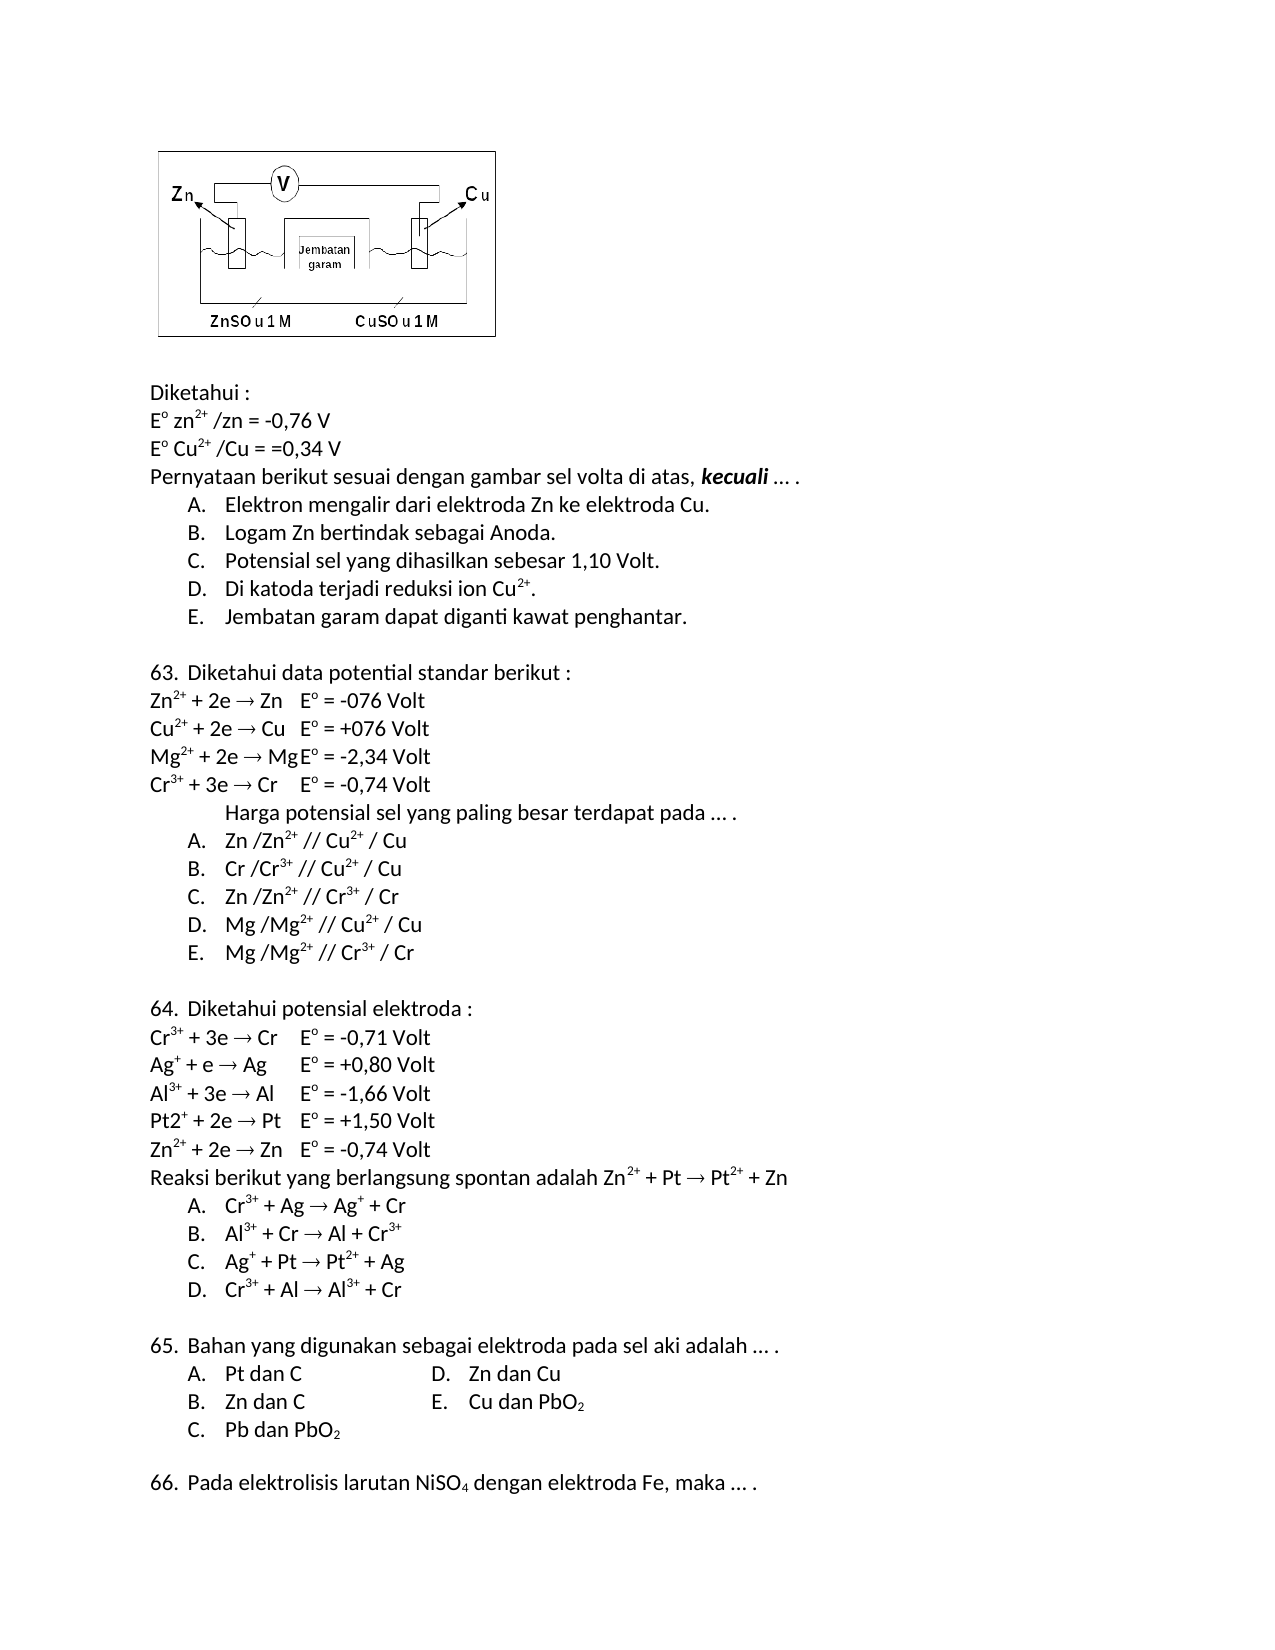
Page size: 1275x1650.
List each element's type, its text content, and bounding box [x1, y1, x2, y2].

text Eo zn2+ /zn = -0,76 V [150, 406, 1125, 434]
text Diketahui : [150, 378, 1125, 406]
list Al3+ + Cr Al + Cr3+ [187, 1219, 1125, 1247]
list Diketahui potensial elektroda : [150, 994, 1125, 1023]
text Reaksi berikut yang berlangsung spontan adalah Zn2+ + Pt Pt2+ + Zn [150, 1163, 1125, 1191]
text Harga potensial sel yang paling besar terdapat pada … . [150, 798, 1125, 826]
text Al3+ + 3e Al Eo = -1,66 Volt [150, 1079, 1125, 1107]
list Mg /Mg2+ // Cu2+ / Cu [187, 911, 1125, 938]
text Pernyataan berikut sesuai dengan gambar sel volta di atas, kecuali … . [150, 462, 1125, 490]
text Cu2+ + 2e Cu Eo = +076 Volt [150, 714, 1125, 742]
list Cr /Cr3+ // Cu2+ / Cu [187, 854, 1125, 882]
text Eo Cu2+ /Cu = =0,34 V [150, 434, 1125, 462]
list Elektron mengalir dari elektroda Zn ke elektroda Cu. [187, 490, 1125, 518]
table_header Pt dan C Zn dan C Pb dan PbO2 [139, 1359, 382, 1468]
list Bahan yang digunakan sebagai elektroda pada sel aki adalah … . [150, 1331, 1125, 1359]
list Pada elektrolisis larutan NiSO4 dengan elektroda Fe, maka … . [150, 1468, 1125, 1496]
list Zn /Zn2+ // Cr3+ / Cr [187, 882, 1125, 911]
list Zn /Zn2+ // Cu2+ / Cu [187, 826, 1125, 854]
list Cr3+ + Al Al3+ + Cr [187, 1275, 1125, 1303]
text Cr3+ + 3e Cr Eo = -0,74 Volt [150, 770, 1125, 798]
text Zn2+ + 2e Zn Eo = -076 Volt [150, 686, 1125, 714]
list Cr3+ + Ag Ag+ + Cr [187, 1191, 1125, 1219]
list Di katoda terjadi reduksi ion Cu2+. [187, 574, 1125, 602]
list Ag+ + Pt Pt2+ + Ag [187, 1247, 1125, 1275]
list Logam Zn bertindak sebagai Anoda. [187, 518, 1125, 546]
list Jembatan garam dapat diganti kawat penghantar. [187, 602, 1125, 630]
list Diketahui data potential standar berikut : [150, 658, 1125, 686]
table_header Zn dan Cu Cu dan PbO2 [383, 1359, 626, 1468]
text Pt2+ + 2e Pt Eo = +1,50 Volt [150, 1107, 1125, 1135]
text Cr3+ + 3e Cr Eo = -0,71 Volt [150, 1023, 1125, 1051]
text Zn2+ + 2e Zn Eo = -0,74 Volt [150, 1135, 1125, 1163]
list Potensial sel yang dihasilkan sebesar 1,10 Volt. [187, 546, 1125, 574]
text Ag+ + e Ag Eo = +0,80 Volt [150, 1051, 1125, 1079]
list Mg /Mg2+ // Cr3+ / Cr [187, 938, 1125, 967]
text Mg2+ + 2e Mg Eo = -2,34 Volt [150, 742, 1125, 770]
